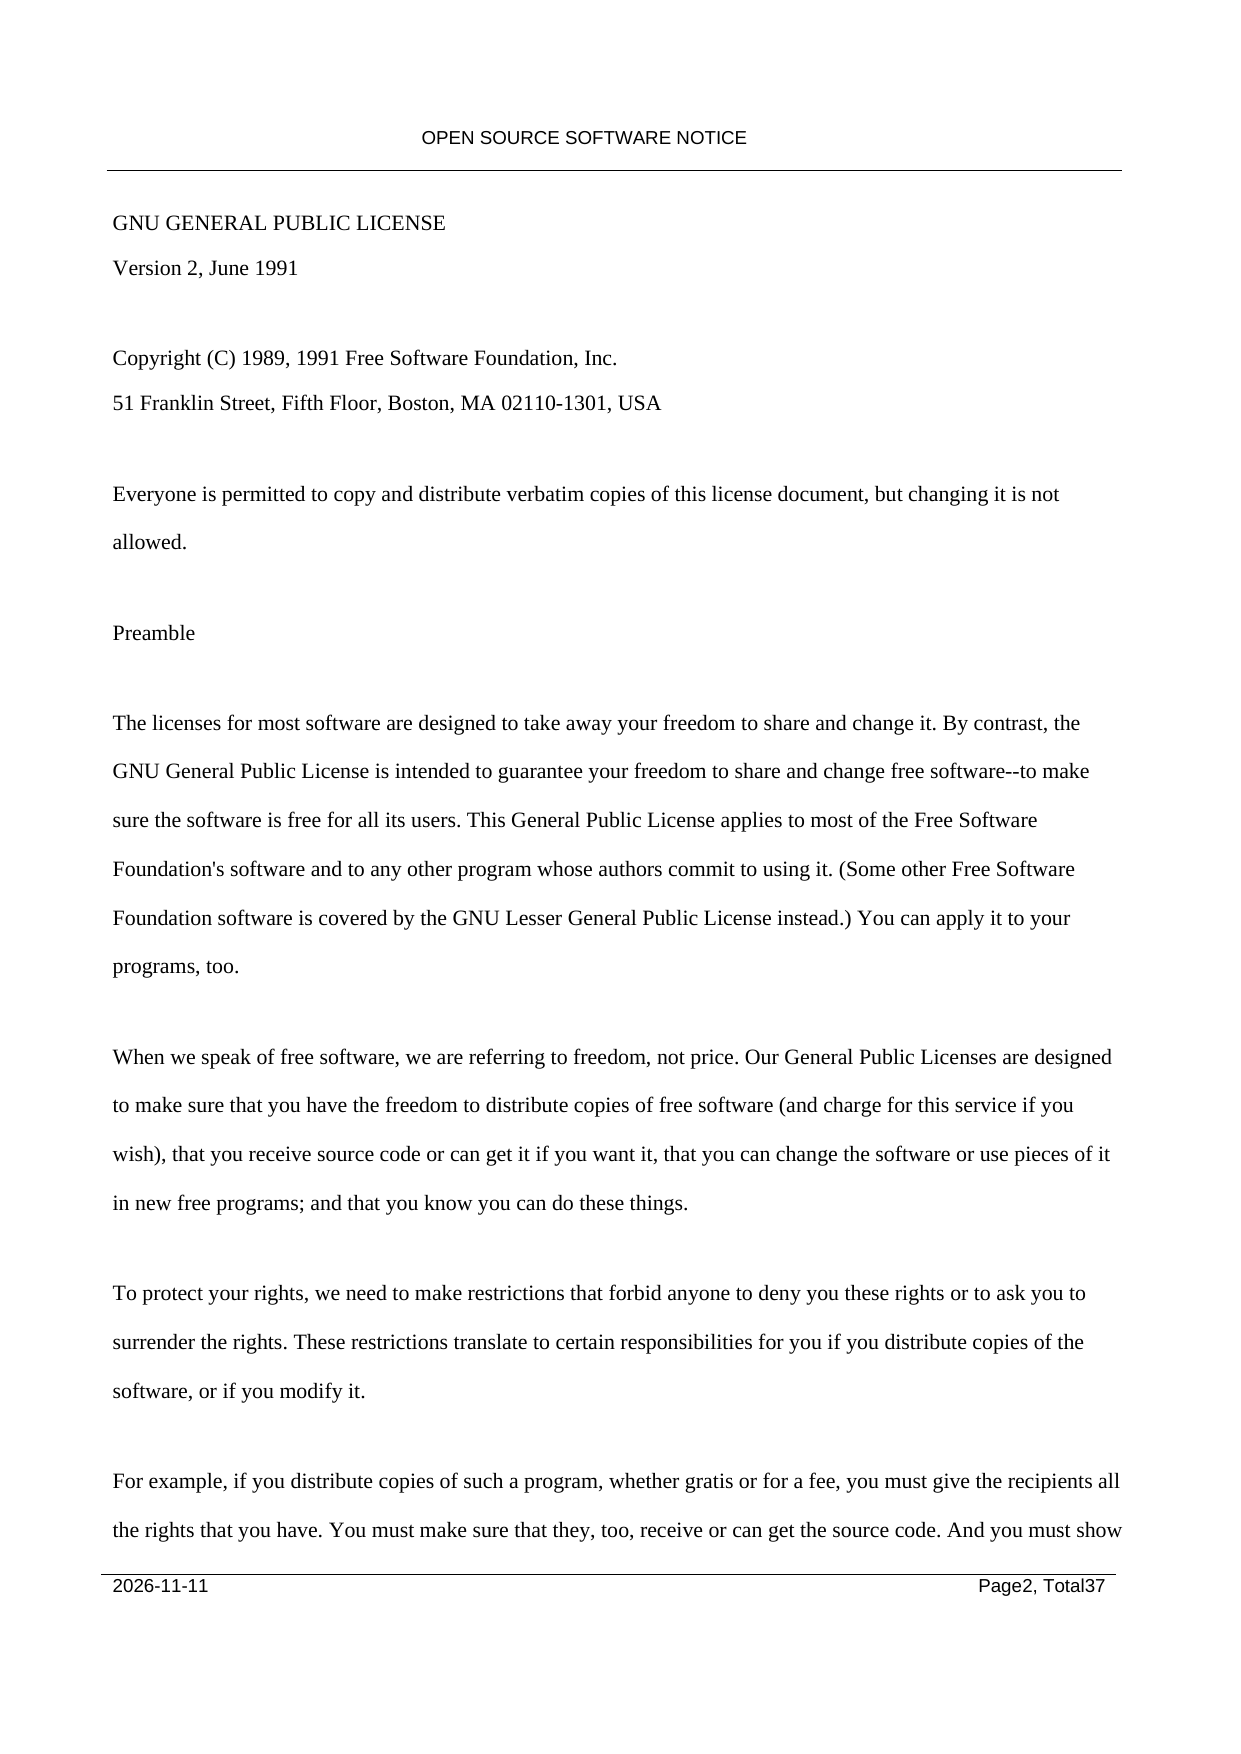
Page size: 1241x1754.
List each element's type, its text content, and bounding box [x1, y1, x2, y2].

text Preamble [112, 616, 1128, 648]
text 51 Franklin Street, Fifth Floor, Boston, MA 02110-1301, USA [112, 387, 1128, 419]
text Version 2, June 1991 [112, 251, 1128, 284]
text Everyone is permitted to copy and distribute verbatim copies of this license document, but changing it is not allowed. [112, 477, 1128, 558]
text The licenses for most software are designed to take away your freedom to share and change it. By contrast, the GNU General Public License is intended to guarantee your freedom to share and change free software--to make sure the software is free for all its users. This General Public License applies to most of the Free Software Foundation's software and to any other program whose authors commit to using it. (Some other Free Software Foundation software is covered by the GNU Lesser General Public License instead.) You can apply it to your programs, too. [112, 706, 1128, 982]
text Copyright (C) 1989, 1991 Free Software Foundation, Inc. [112, 342, 1128, 374]
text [112, 206, 1128, 239]
text When we speak of free software, we are referring to freedom, not price. Our General Public Licenses are designed to make sure that you have the freedom to distribute copies of free software (and charge for this service if you wish), that you receive source code or can get it if you want it, that you can change the software or use pieces of it in new free programs; and that you know you can do these things. [112, 1040, 1128, 1219]
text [112, 1464, 1128, 1546]
text To protect your rights, we need to make restrictions that forbid anyone to deny you these rights or to ask you to surrender the rights. These restrictions translate to certain responsibilities for you if you distribute copies of the software, or if you modify it. [112, 1277, 1128, 1407]
